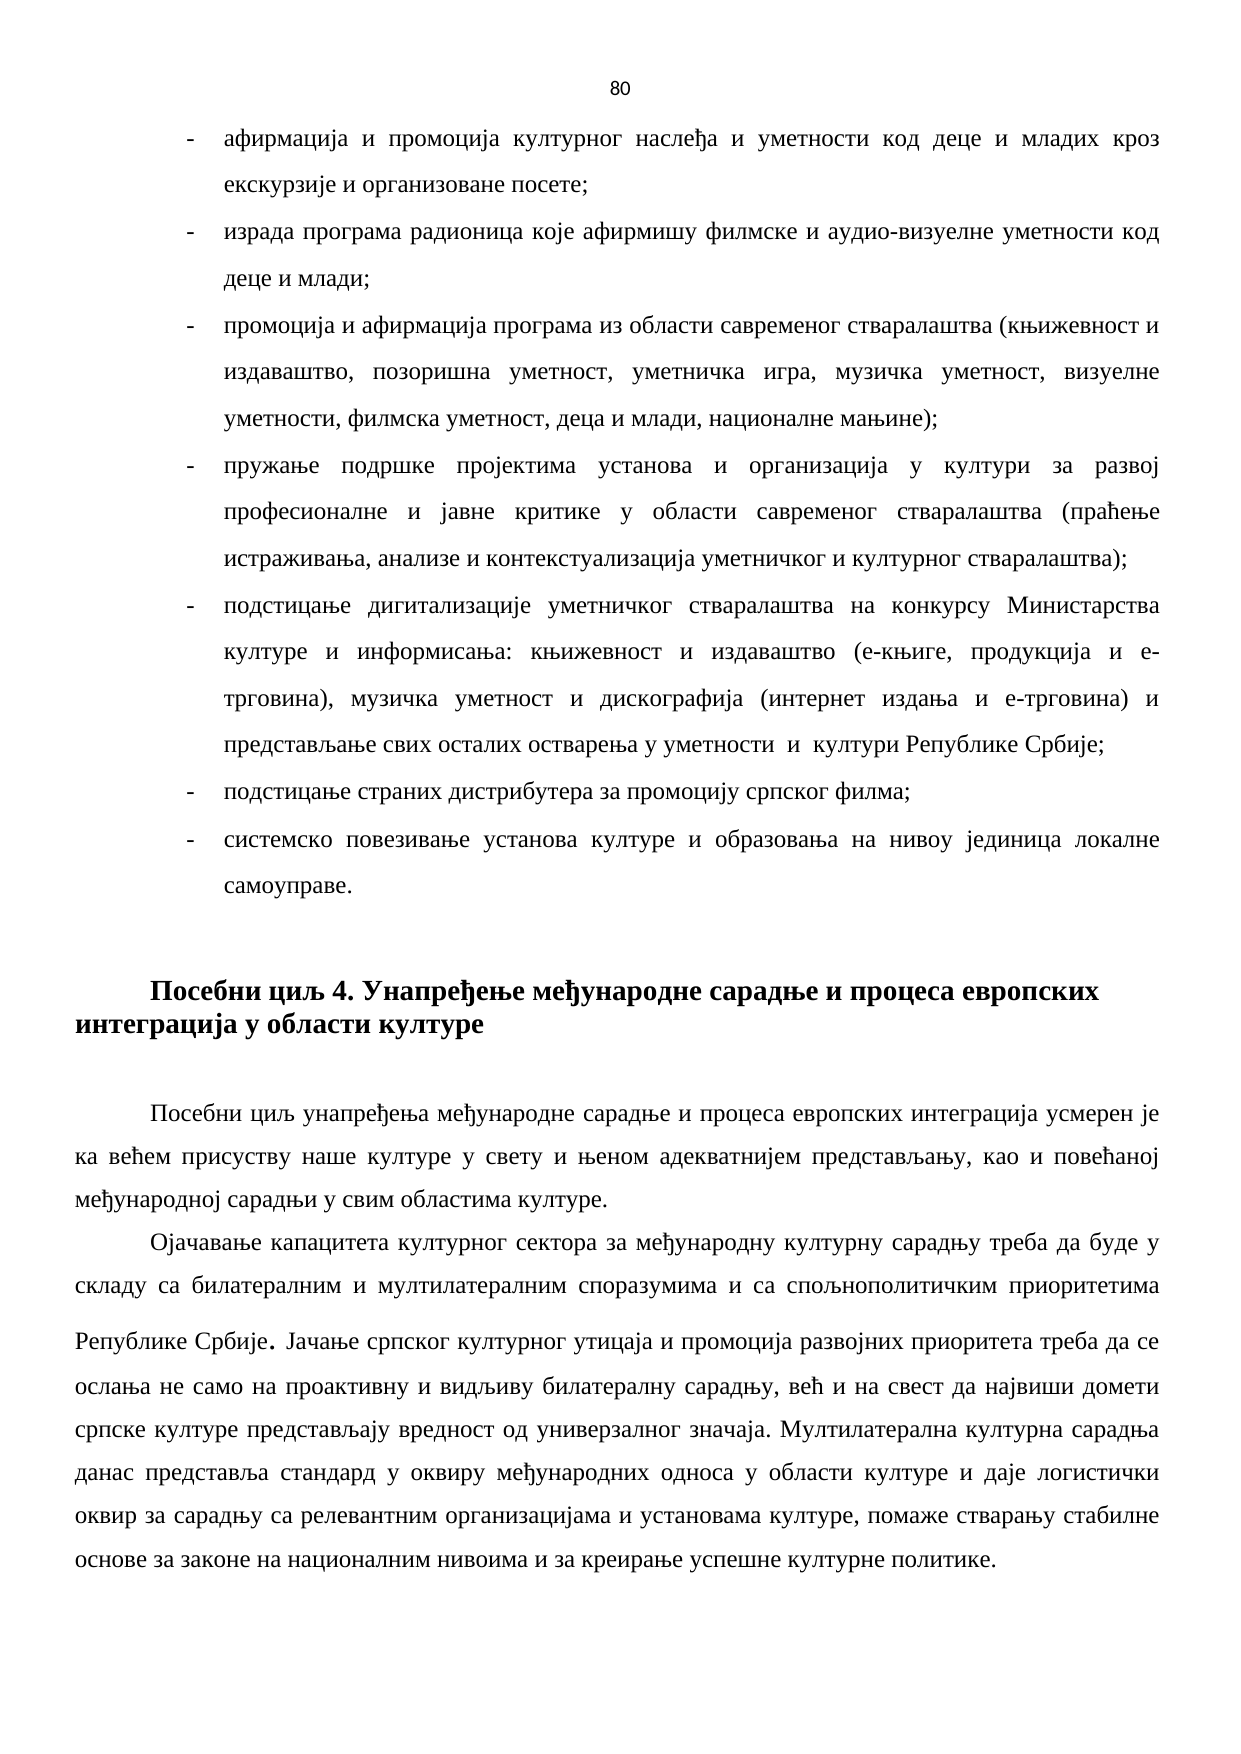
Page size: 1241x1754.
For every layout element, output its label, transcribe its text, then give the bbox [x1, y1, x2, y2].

list пружање подршке пројектима установа и организација у култури за развој професионалне и јавне критике у области савременог стваралаштва (праћење истраживања, анализе и контекстуализација уметничког и културног стваралаштва); [186, 450, 1161, 571]
list подстицање страних дистрибутера за промоцију српског филма; [186, 776, 1161, 805]
list подстицање дигитализације уметничког стваралаштва на конкурсу Министарства културе и информисања: књижевност и издаваштво (е-књиге, продукција и е-трговина), музичка уметност и дискографија (интернет издања и е-трговина) и представљање свих осталих остварења у уметности и култури Републике Србије; [186, 590, 1161, 758]
list промоција и афирмација програма из области савременог стваралаштва (књижевност и издаваштво, позоришна уметност, уметничка игра, музичка уметност, визуелне уметности, филмска уметност, деца и млади, националне мањине); [186, 310, 1161, 431]
list системско повезивање установа културе и образовања на нивоу јединица локалне самоуправе. [186, 824, 1161, 899]
subtitle Посебни циљ 4. Унапређење међународне сарадње и процеса европских интеграција у области културе [75, 973, 1165, 1040]
text Ојачавање капацитета културног сектора за међународну културну сарадњу треба да буде у складу са билатералним и мултилатералним споразумима и са спољнополитичким приоритетима Републике Србије. Јачање српског културног утицаја и промоција развојних приоритета треба да се ослања не само нa проактивну и видљиву билатералну сарадњу, већ и на свест да највиши домети српске културе представљају вредност од универзалног значаја. Мултилатерална културна сарадња данас представља стандард у оквиру међународних односа у области културе и даје логистички оквир за сарадњу са релевантним организацијама и установама културе, помаже стварању стабилне основе за законе на националним нивоима и за креирање успешне културне политике. [74, 1227, 1161, 1572]
list афирмација и промоција културног наслеђа и уметности код деце и младих кроз екскурзије и организоване посете; [186, 123, 1161, 198]
text Посебни циљ унапређења међународне сарадње и процеса европских интеграција усмерен је ка већем присуству наше културе у свету и њеном адекватнијем представљању, као и повећаној међународној сарадњи у свим областима културе. [74, 1098, 1161, 1213]
list израда програма радионица које афирмишу филмске и аудио-визуелне уметности код деце и млади; [186, 216, 1161, 291]
